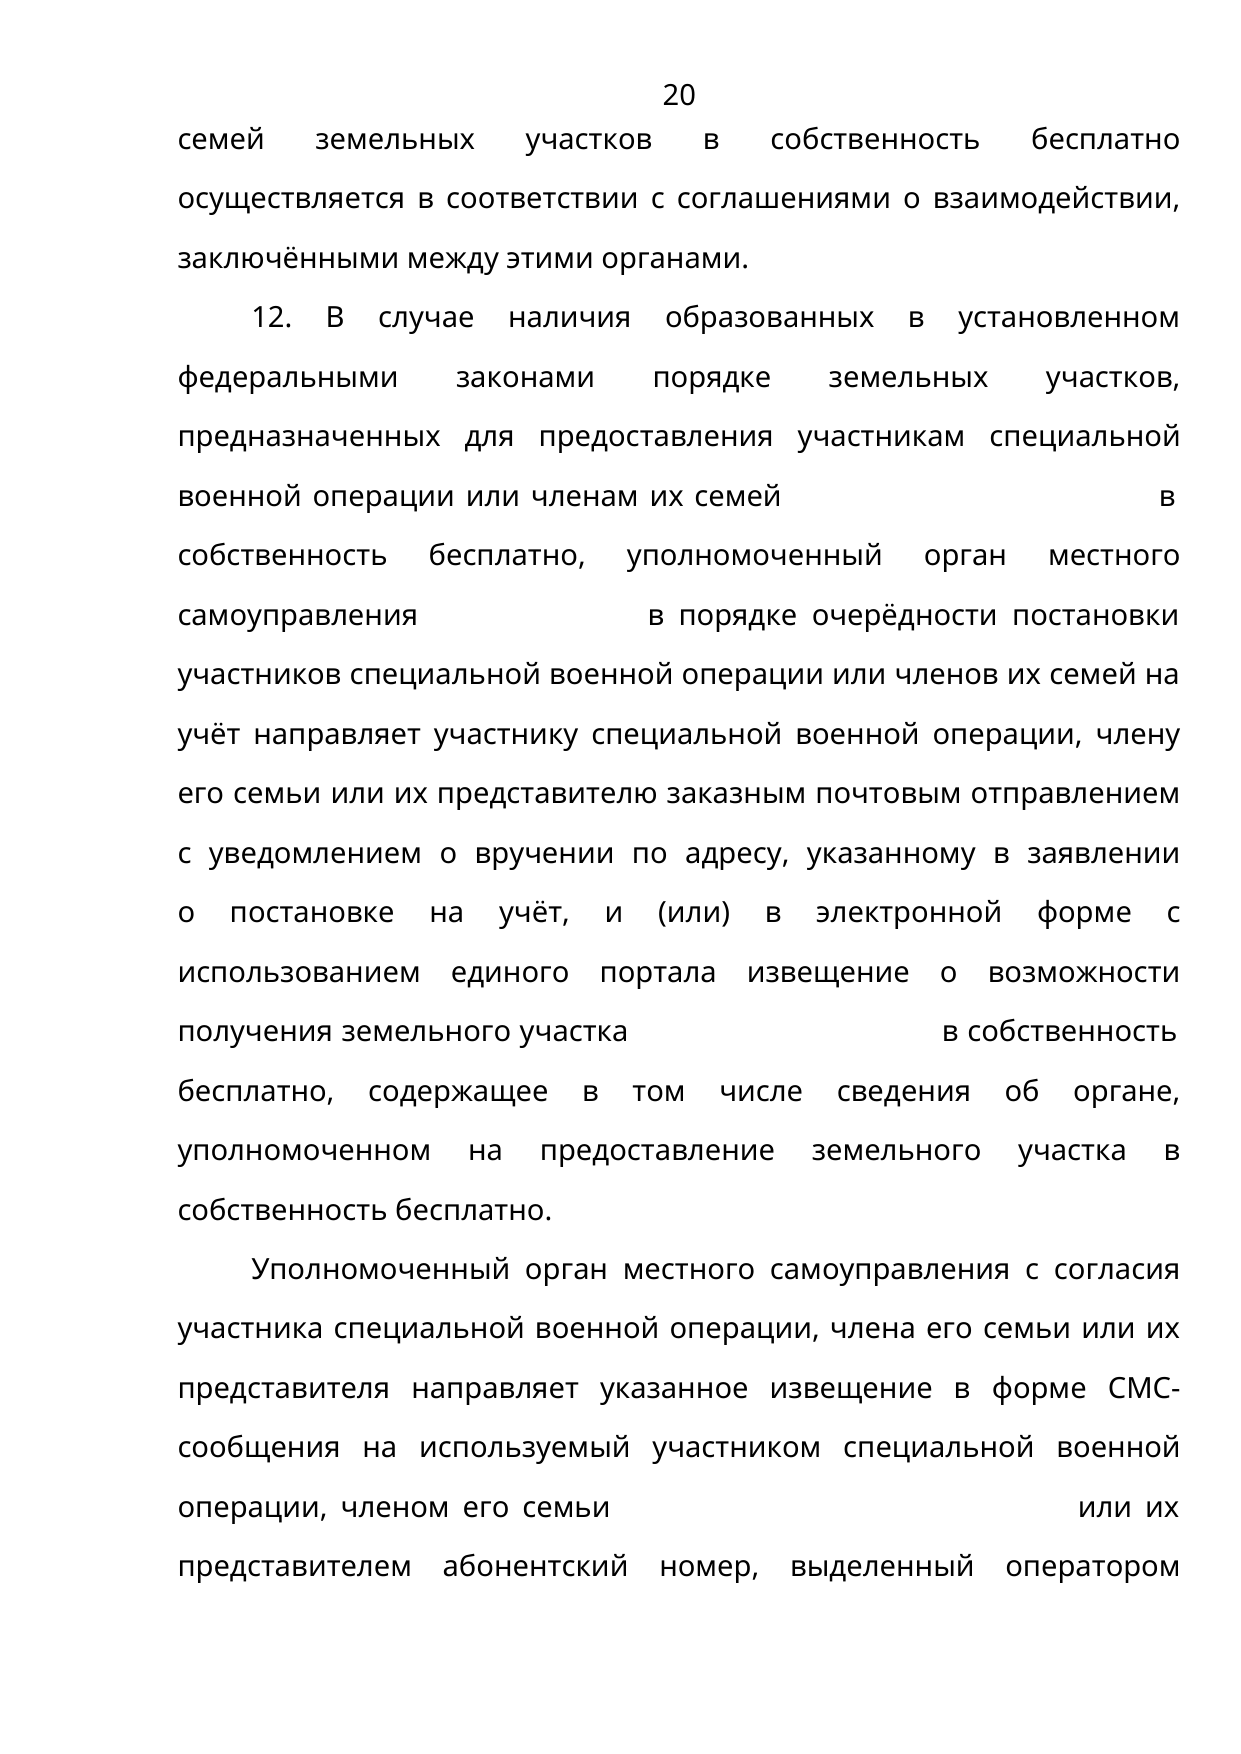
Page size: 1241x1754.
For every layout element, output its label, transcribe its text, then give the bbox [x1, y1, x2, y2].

text 12. В случае наличия образованных в установленном федеральными законами порядке земельных участков, предназначенных для предоставления участникам специальной военной операции или членам их семей в собственность бесплатно, уполномоченный орган местного самоуправления в порядке очерёдности постановки участников специальной военной операции или членов их семей на учёт направляет участнику специальной военной операции, члену его семьи или их представителю заказным почтовым отправлением с уведомлением о вручении по адресу, указанному в заявлении о постановке на учёт, и (или) в электронной форме с использованием единого портала извещение о возможности получения земельного участка в собственность бесплатно, содержащее в том числе сведения об органе, уполномоченном на предоставление земельного участка в собственность бесплатно. [177, 297, 1181, 1228]
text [177, 1248, 1181, 1585]
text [177, 118, 1181, 277]
